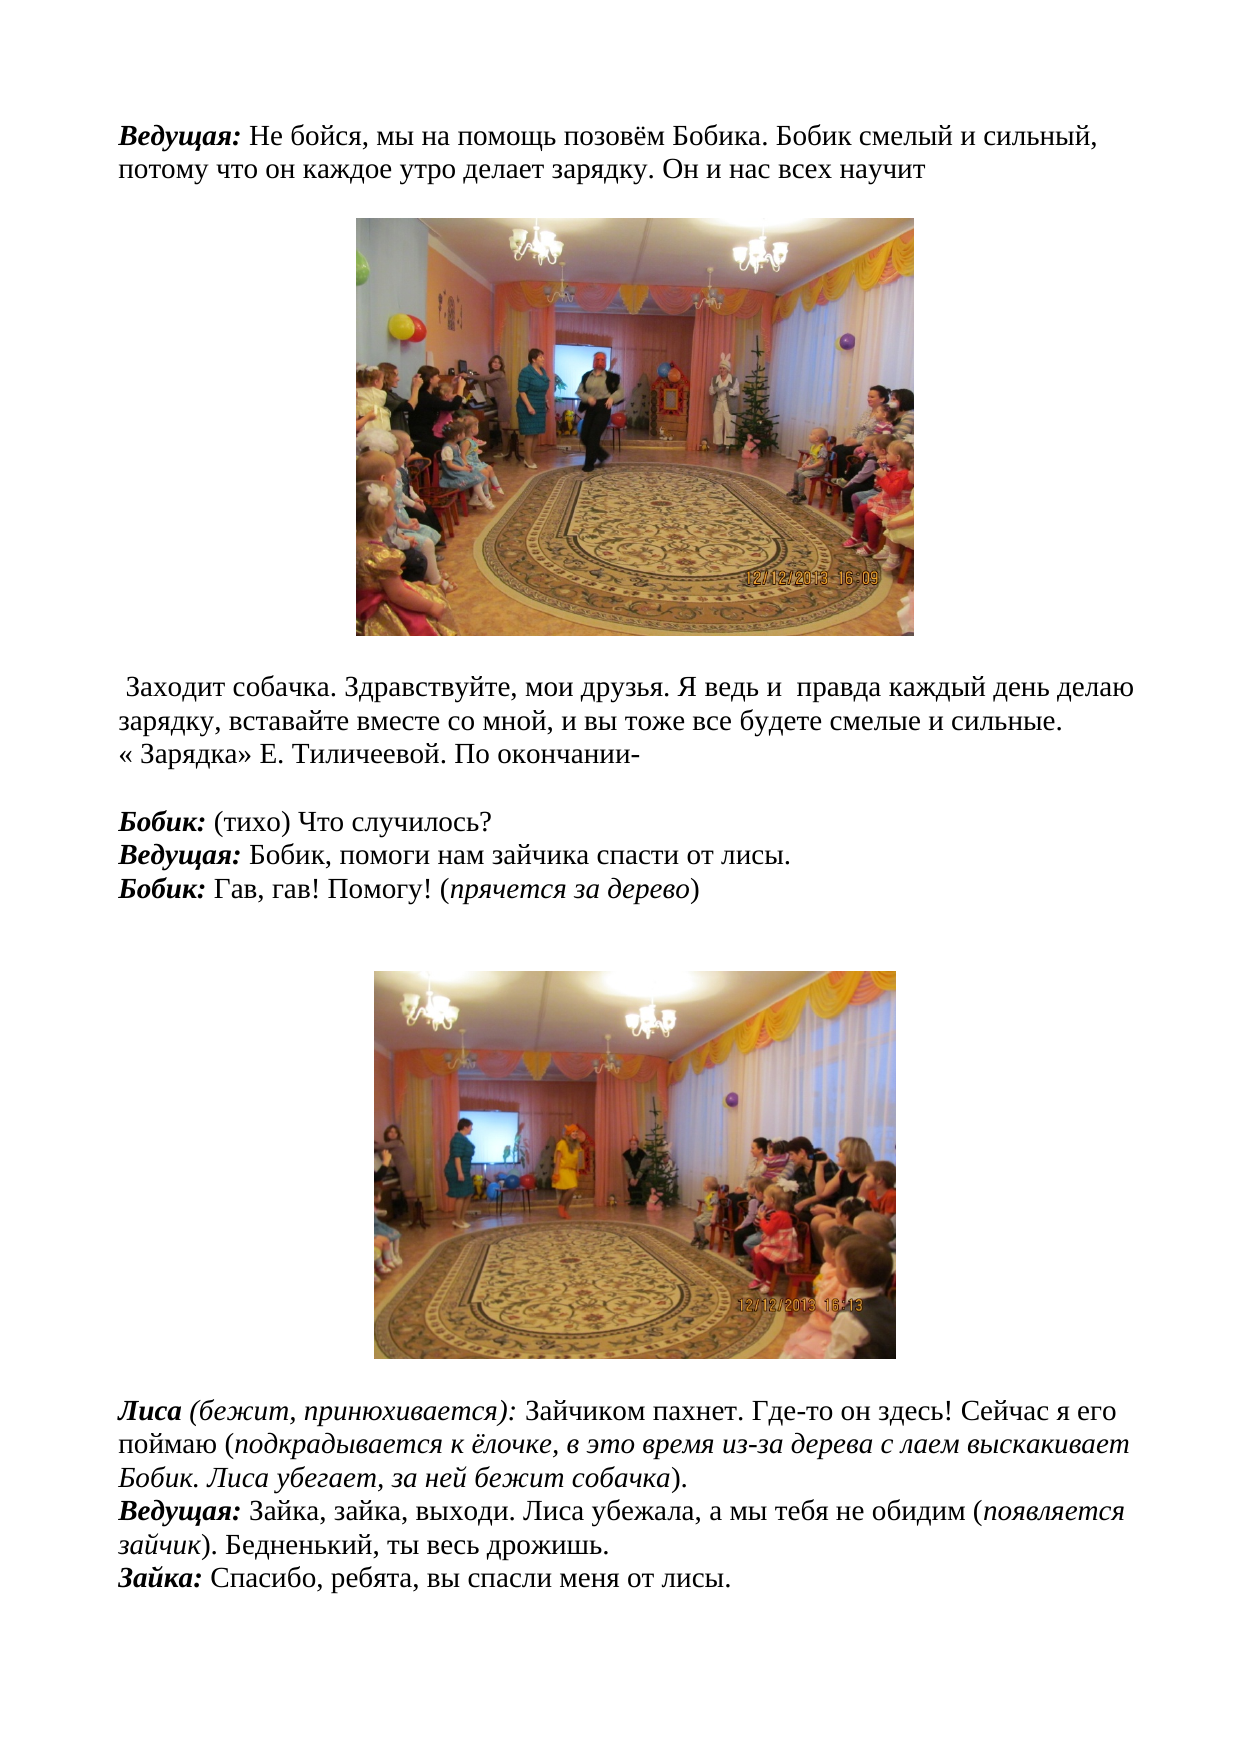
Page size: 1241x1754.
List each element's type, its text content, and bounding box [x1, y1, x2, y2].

text Заходит собачка. Здравствуйте, мои друзья. Я ведь и правда каждый день делаю зарядку, вставайте вместе со мной, и вы тоже все будете смелые и сильные. [118, 669, 1152, 737]
text Зайка: Спасибо, ребята, вы спасли меня от лисы. [118, 1560, 1152, 1594]
text Бобик: Гав, гав! Помогу! (прячется за дерево) [118, 871, 1152, 904]
text Ведущая: Не бойся, мы на помощь позовём Бобика. Бобик смелый и сильный, потому что он каждое утро делает зарядку. Он и нас всех научит [118, 118, 1152, 185]
text Лиса (бежит, принюхивается): Зайчиком пахнет. Где-то он здесь! Сейчас я его поймаю (подкрадывается к ёлочке, в это время из-за дерева с лаем выскакивает Бобик. Лиса убегает, за ней бежит собачка). [118, 1393, 1152, 1493]
picture [374, 971, 896, 1359]
text « Зарядка» Е. Тиличеевой. По окончании- [118, 737, 1152, 770]
text Бобик: (тихо) Что случилось? [118, 804, 1152, 837]
text Ведущая: Зайка, зайка, выходи. Лиса убежала, а мы тебя не обидим (появляется зайчик). Бедненький, ты весь дрожишь. [118, 1493, 1152, 1560]
picture [356, 218, 914, 636]
text Ведущая: Бобик, помоги нам зайчика спасти от лисы. [118, 837, 1152, 871]
